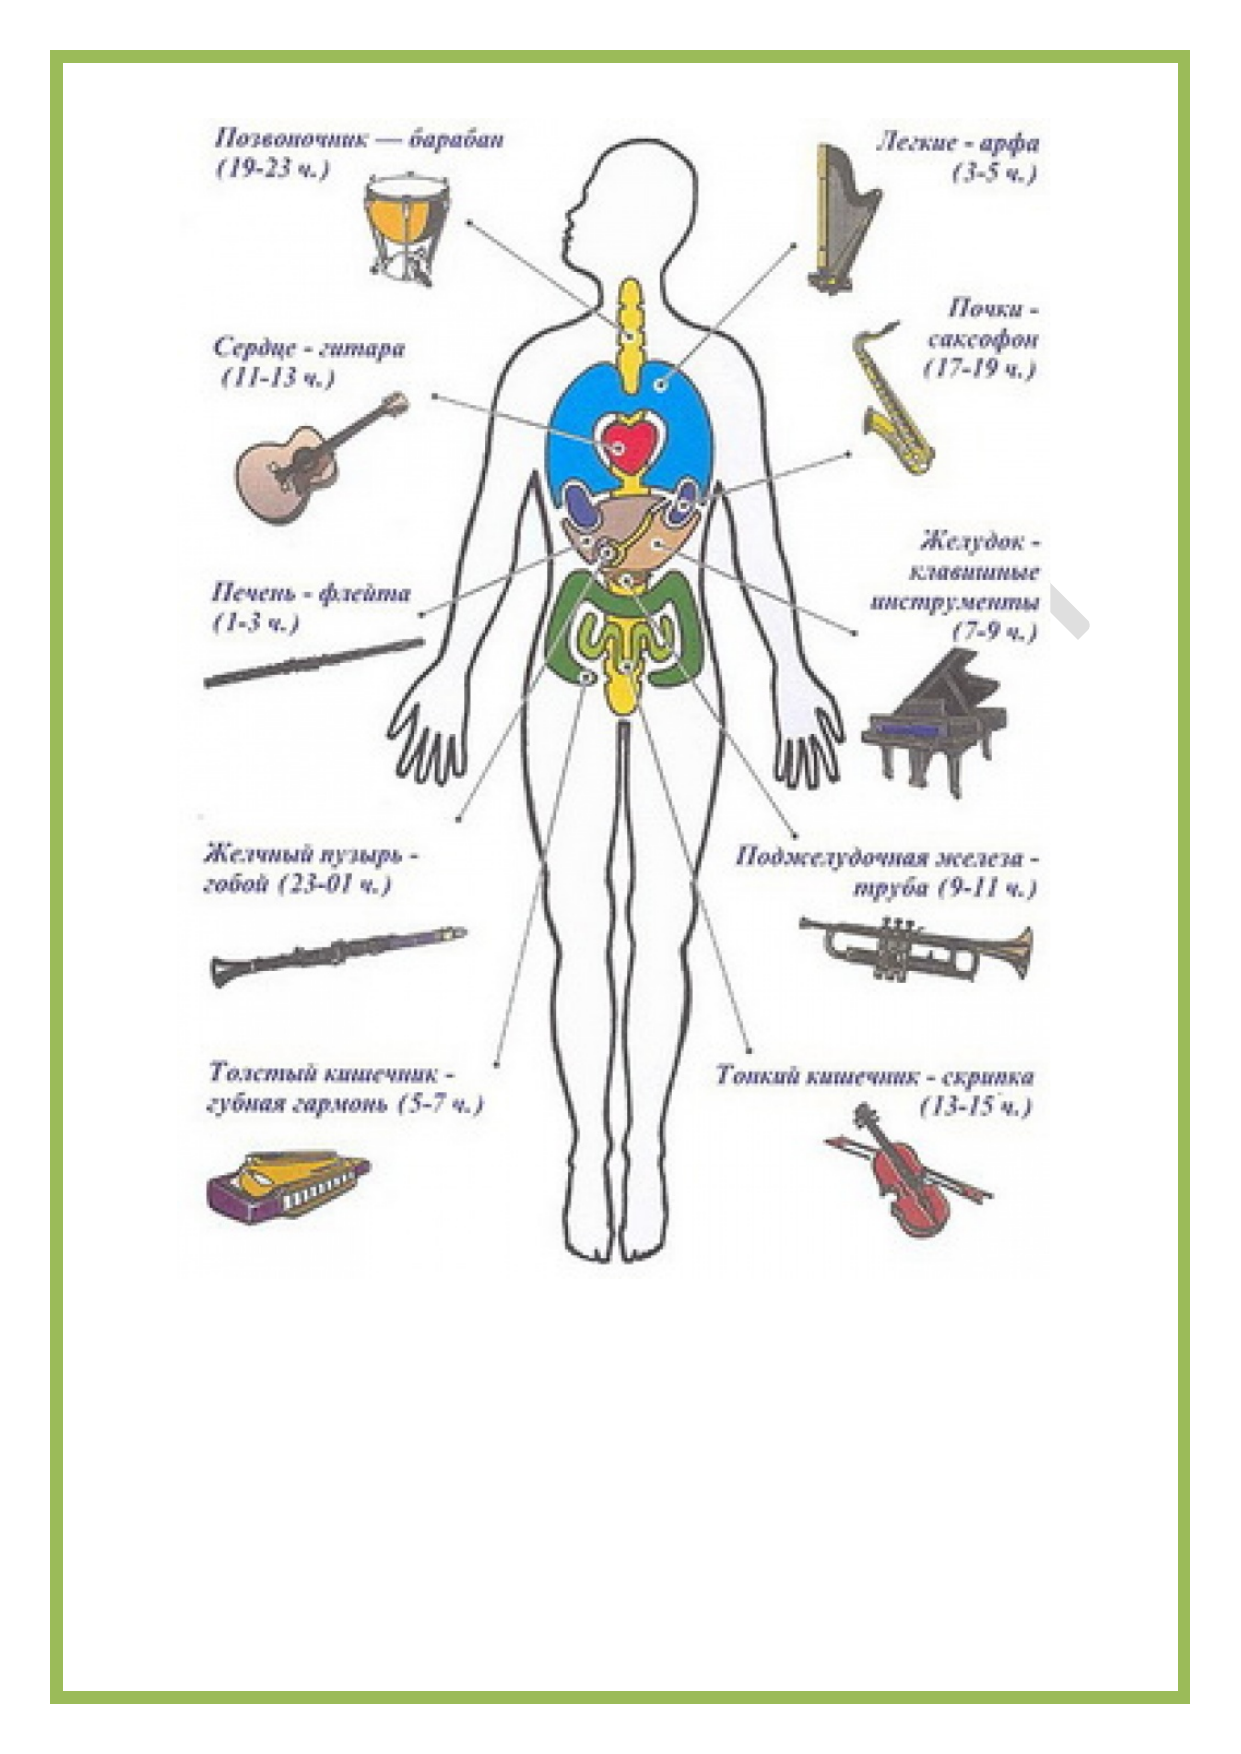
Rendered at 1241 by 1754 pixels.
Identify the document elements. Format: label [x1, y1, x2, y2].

picture [177, 118, 1051, 1279]
